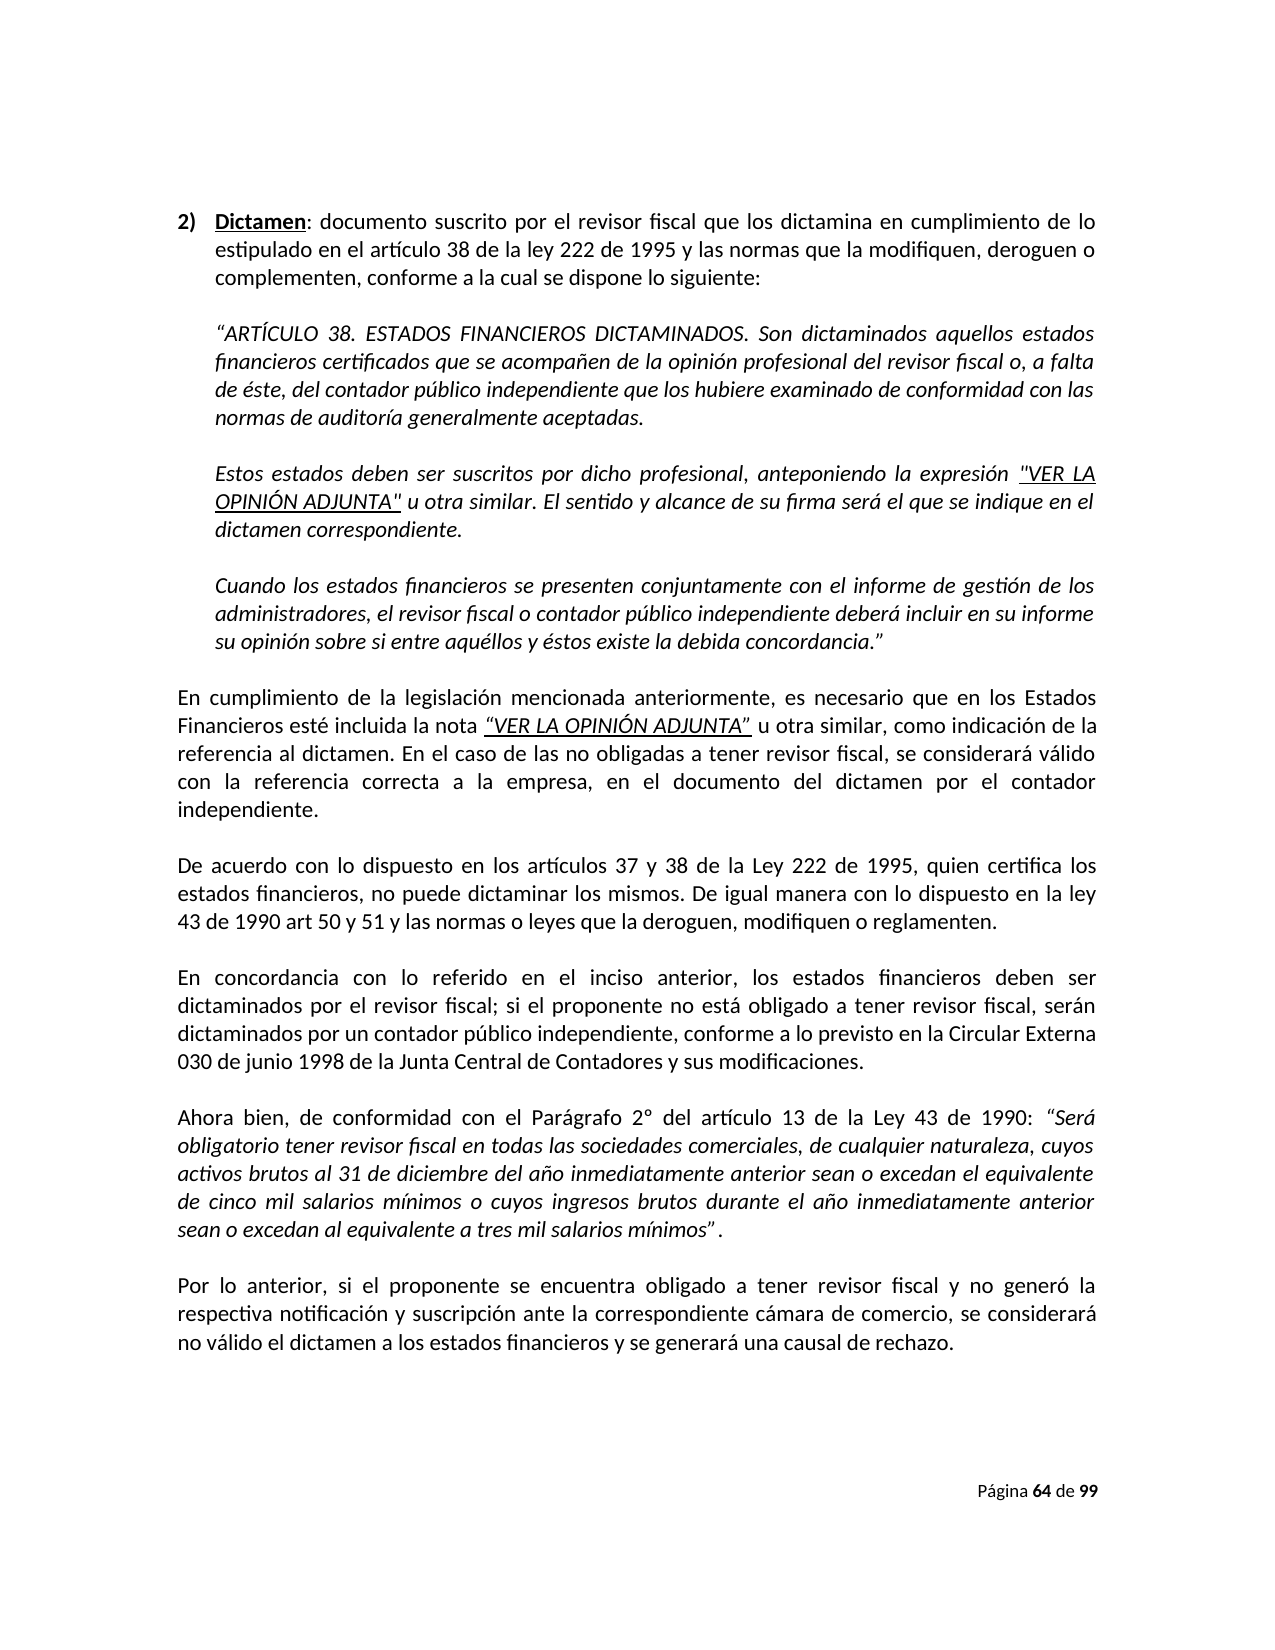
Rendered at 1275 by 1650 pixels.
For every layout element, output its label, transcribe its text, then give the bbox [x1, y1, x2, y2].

text De acuerdo con lo dispuesto en los artículos 37 y 38 de la Ley 222 de 1995, quien certifica los estados financieros, no puede dictaminar los mismos. De igual manera con lo dispuesto en la ley 43 de 1990 art 50 y 51 y las normas o leyes que la deroguen, modifiquen o reglamenten. [177, 851, 1098, 935]
text En concordancia con lo referido en el inciso anterior, los estados financieros deben ser dictaminados por el revisor fiscal; si el proponente no está obligado a tener revisor fiscal, serán dictaminados por un contador público independiente, conforme a lo previsto en la Circular Externa 030 de junio 1998 de la Junta Central de Contadores y sus modificaciones. [177, 963, 1098, 1075]
text Estos estados deben ser suscritos por dicho profesional, anteponiendo la expresión "VER LA OPINIÓN ADJUNTA" u otra similar. El sentido y alcance de su firma será el que se indique en el dictamen correspondiente. [215, 459, 1098, 543]
text En cumplimiento de la legislación mencionada anteriormente, es necesario que en los Estados Financieros esté incluida la nota “VER LA OPINIÓN ADJUNTA” u otra similar, como indicación de la referencia al dictamen. En el caso de las no obligadas a tener revisor fiscal, se considerará válido con la referencia correcta a la empresa, en el documento del dictamen por el contador independiente. [177, 683, 1098, 823]
text Por lo anterior, si el proponente se encuentra obligado a tener revisor fiscal y no generó la respectiva notificación y suscripción ante la correspondiente cámara de comercio, se considerará no válido el dictamen a los estados financieros y se generará una causal de rechazo. [177, 1272, 1098, 1356]
text “ARTÍCULO 38. ESTADOS FINANCIEROS DICTAMINADOS. Son dictaminados aquellos estados financieros certificados que se acompañen de la opinión profesional del revisor fiscal o, a falta de éste, del contador público independiente que los hubiere examinado de conformidad con las normas de auditoría generalmente aceptadas. [215, 319, 1098, 431]
text Cuando los estados financieros se presenten conjuntamente con el informe de gestión de los administradores, el revisor fiscal o contador público independiente deberá incluir en su informe su opinión sobre si entre aquéllos y éstos existe la debida concordancia.” [215, 571, 1098, 655]
text Ahora bien, de conformidad con el Parágrafo 2º del artículo 13 de la Ley 43 de 1990: “Será obligatorio tener revisor fiscal en todas las sociedades comerciales, de cualquier naturaleza, cuyos activos brutos al 31 de diciembre del año inmediatamente anterior sean o excedan el equivalente de cinco mil salarios mínimos o cuyos ingresos brutos durante el año inmediatamente anterior sean o excedan al equivalente a tres mil salarios mínimos”. [177, 1103, 1098, 1243]
list Dictamen: documento suscrito por el revisor fiscal que los dictamina en cumplimiento de lo estipulado en el artículo 38 de la ley 222 de 1995 y las normas que la modifiquen, deroguen o complementen, conforme a la cual se dispone lo siguiente: [177, 207, 1098, 291]
